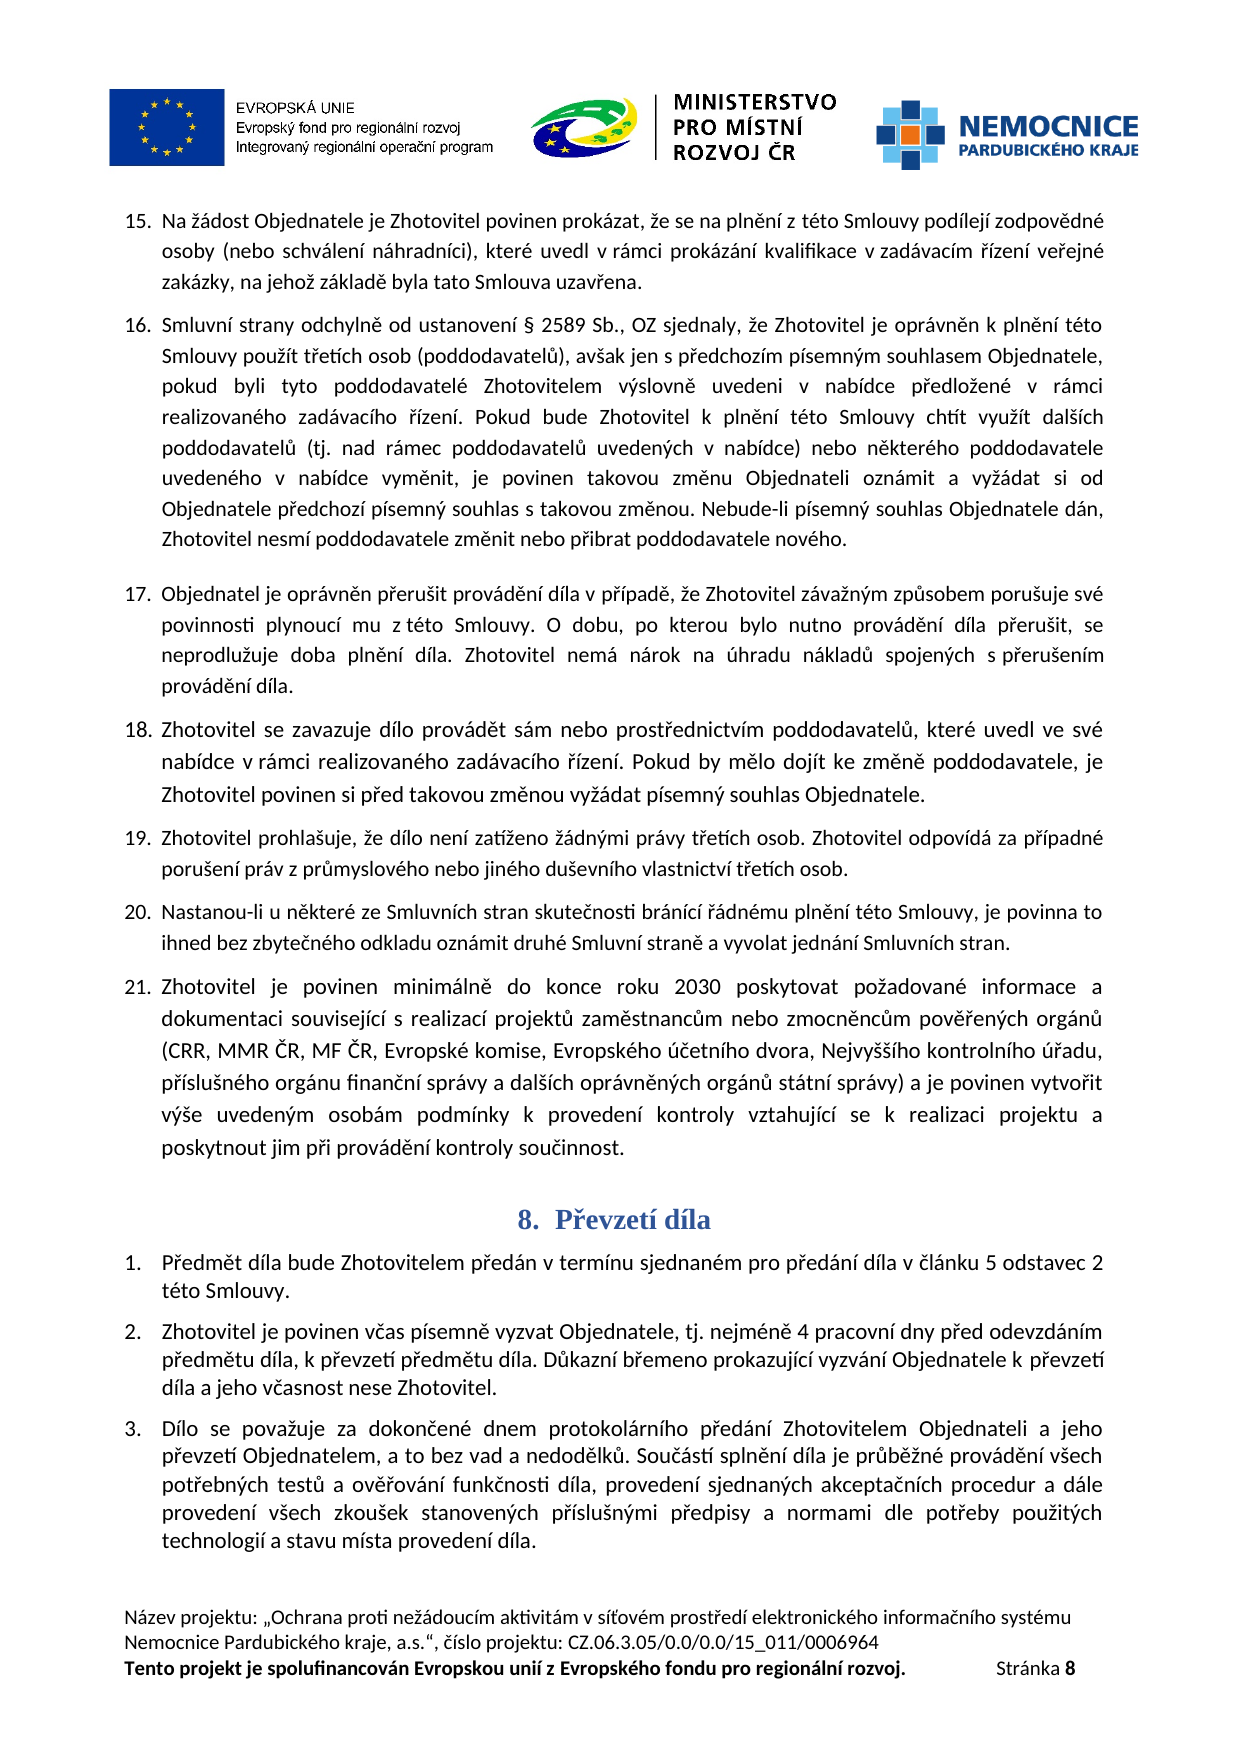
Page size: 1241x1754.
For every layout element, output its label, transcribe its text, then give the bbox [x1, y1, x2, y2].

list Na žádost Objednatele je Zhotovitel povinen prokázat, že se na plnění z této Smlouvy podílejí zodpovědné osoby (nebo schválení náhradníci), které uvedl v rámci prokázání kvalifikace v zadávacím řízení veřejné zakázky, na jehož základě byla tato Smlouva uzavřena. [124, 207, 1104, 295]
list Zhotovitel se zavazuje dílo provádět sám nebo prostřednictvím poddodavatelů, které uvedl ve své nabídce v rámci realizovaného zadávacího řízení. Pokud by mělo dojít ke změně poddodavatele, je Zhotovitel povinen si před takovou změnou vyžádat písemný souhlas Objednatele. [124, 715, 1104, 808]
picture [875, 100, 1139, 171]
list Objednatel je oprávněn přerušit provádění díla v případě, že Zhotovitel závažným způsobem porušuje své povinnosti plynoucí mu z této Smlouvy. O dobu, po kterou bylo nutno provádění díla přerušit, se neprodlužuje doba plnění díla. Zhotovitel nemá nárok na úhradu nákladů spojených s přerušením provádění díla. [124, 580, 1104, 699]
list Dílo se považuje za dokončené dnem protokolárního předání Zhotovitelem Objednateli a jeho převzetí Objednatelem, a to bez vad a nedodělků. Součástí splnění díla je průběžné provádění všech potřebných testů a ověřování funkčnosti díla, provedení sjednaných akceptačních procedur a dále provedení všech zkoušek stanovených příslušnými předpisy a normami dle potřeby použitých technologií a stavu místa provedení díla. [124, 1414, 1104, 1554]
list Zhotovitel je povinen včas písemně vyzvat Objednatele, tj. nejméně 4 pracovní dny před odevzdáním předmětu díla, k převzetí předmětu díla. Důkazní břemeno prokazující vyzvání Objednatele k převzetí díla a jeho včasnost nese Zhotovitel. [124, 1317, 1104, 1401]
subtitle Převzetí díla [124, 1202, 1104, 1236]
list Předmět díla bude Zhotovitelem předán v termínu sjednaném pro předání díla v článku 5 odstavec 2 této Smlouvy. [124, 1248, 1104, 1304]
picture [84, 62, 861, 191]
list Zhotovitel je povinen minimálně do konce roku 2030 poskytovat požadované informace a dokumentaci související s realizací projektů zaměstnancům nebo zmocněncům pověřených orgánů (CRR, MMR ČR, MF ČR, Evropské komise, Evropského účetního dvora, Nejvyššího kontrolního úřadu, příslušného orgánu finanční správy a dalších oprávněných orgánů státní správy) a je povinen vytvořit výše uvedeným osobám podmínky k provedení kontroly vztahující se k realizaci projektu a poskytnout jim při provádění kontroly součinnost. [124, 972, 1104, 1161]
list Smluvní strany odchylně od ustanovení § 2589 Sb., OZ sjednaly, že Zhotovitel je oprávněn k plnění této Smlouvy použít třetích osob (poddodavatelů), avšak jen s předchozím písemným souhlasem Objednatele, pokud byli tyto poddodavatelé Zhotovitelem výslovně uvedeni v nabídce předložené v rámci realizovaného zadávacího řízení. Pokud bude Zhotovitel k plnění této Smlouvy chtít využít dalších poddodavatelů (tj. nad rámec poddodavatelů uvedených v nabídce) nebo některého poddodavatele uvedeného v nabídce vyměnit, je povinen takovou změnu Objednateli oznámit a vyžádat si od Objednatele předchozí písemný souhlas s takovou změnou. Nebude-li písemný souhlas Objednatele dán, Zhotovitel nesmí poddodavatele změnit nebo přibrat poddodavatele nového. [124, 311, 1104, 552]
list Zhotovitel prohlašuje, že dílo není zatíženo žádnými právy třetích osob. Zhotovitel odpovídá za případné porušení práv z průmyslového nebo jiného duševního vlastnictví třetích osob. [124, 824, 1104, 882]
list Nastanou-li u některé ze Smluvních stran skutečnosti bránící řádnému plnění této Smlouvy, je povinna to ihned bez zbytečného odkladu oznámit druhé Smluvní straně a vyvolat jednání Smluvních stran. [124, 898, 1104, 955]
